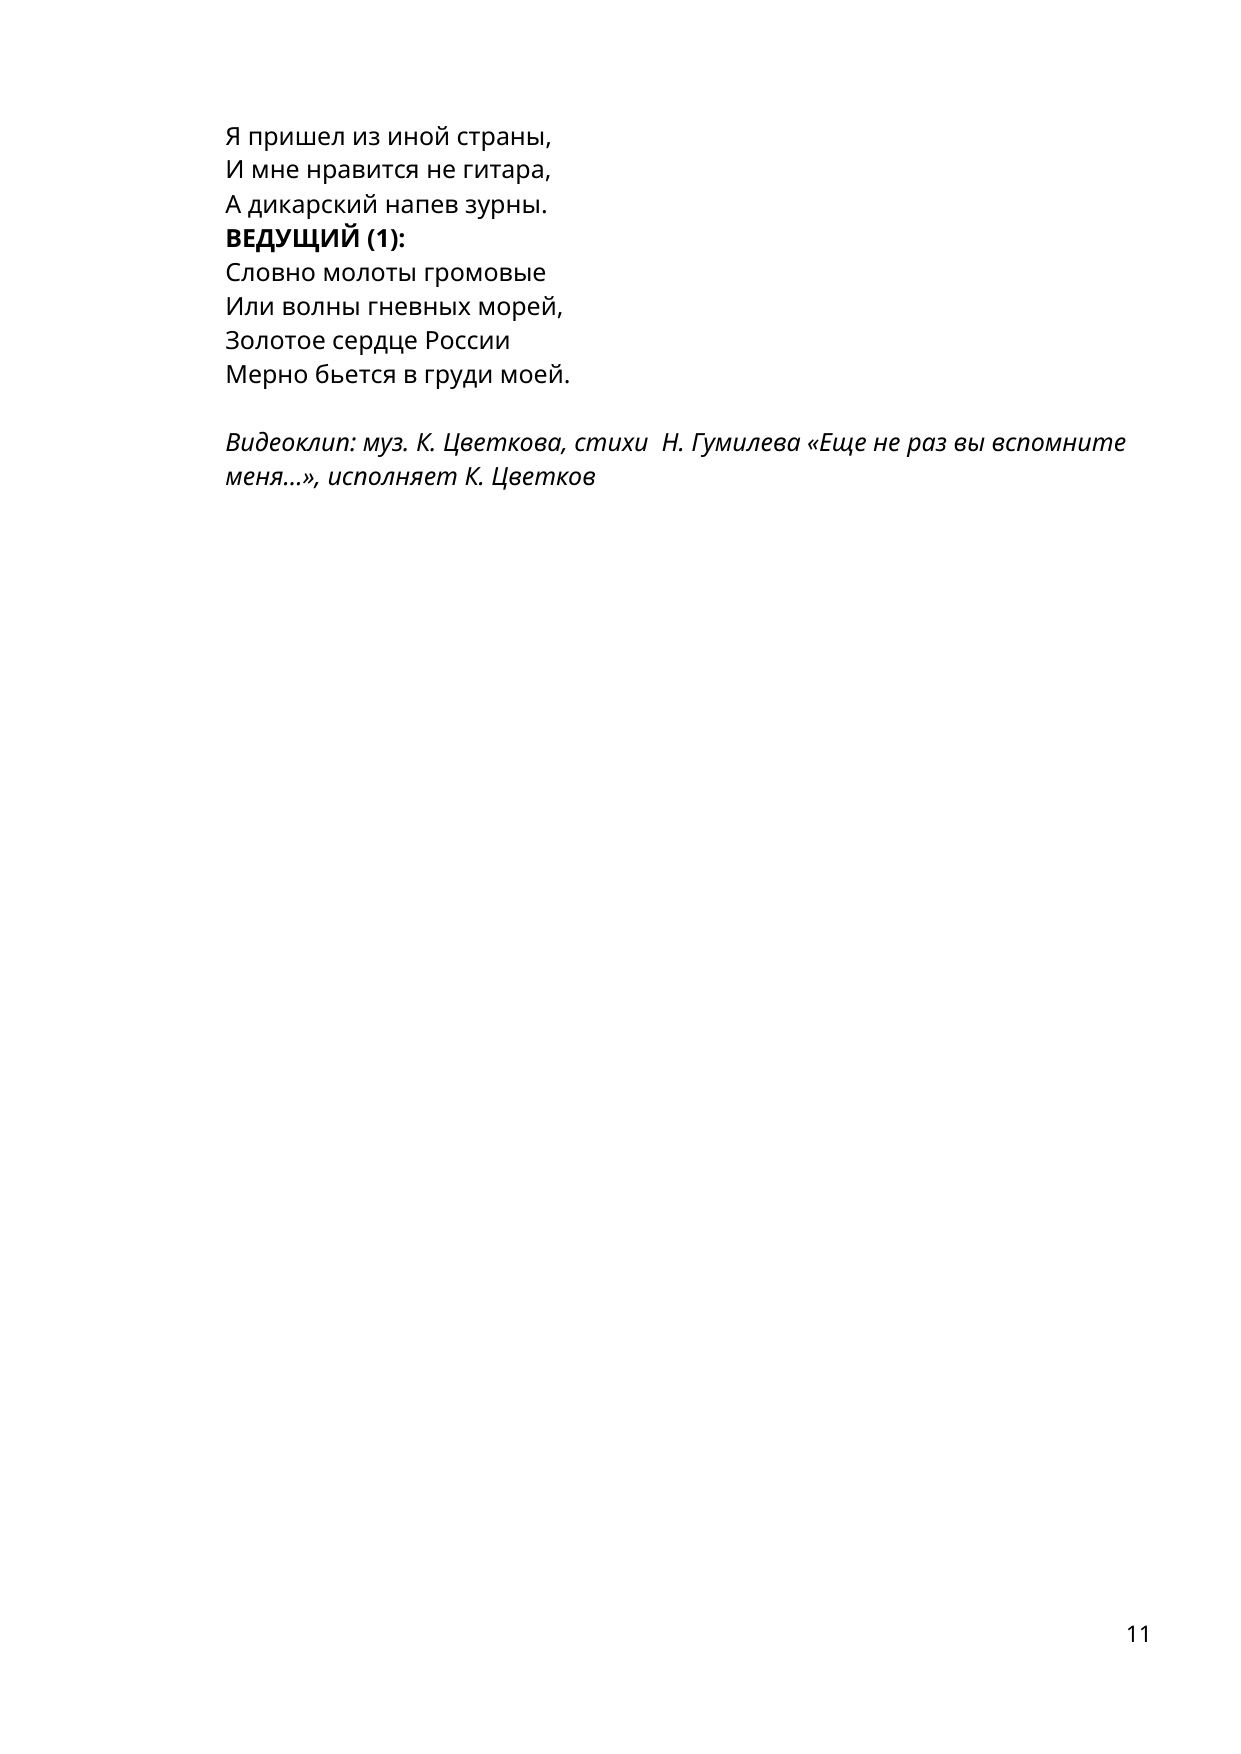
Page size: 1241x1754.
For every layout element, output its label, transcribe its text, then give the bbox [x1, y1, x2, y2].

text Словно молоты громовые [225, 254, 1152, 288]
text Мерно бьется в груди моей. [225, 357, 1152, 391]
text Золотое сердце России [225, 322, 1152, 357]
text И мне нравится не гитара, [225, 152, 1152, 186]
text А дикарский напев зурны. [225, 186, 1152, 220]
text Я пришел из иной страны, [225, 118, 1152, 152]
text Или волны гневных морей, [225, 288, 1152, 322]
text Видеоклип: муз. К. Цветкова, стихи Н. Гумилева «Еще не раз вы вспомните меня…», исполняет К. Цветков [225, 425, 1152, 493]
text ВЕДУЩИЙ (1): [225, 220, 1152, 254]
